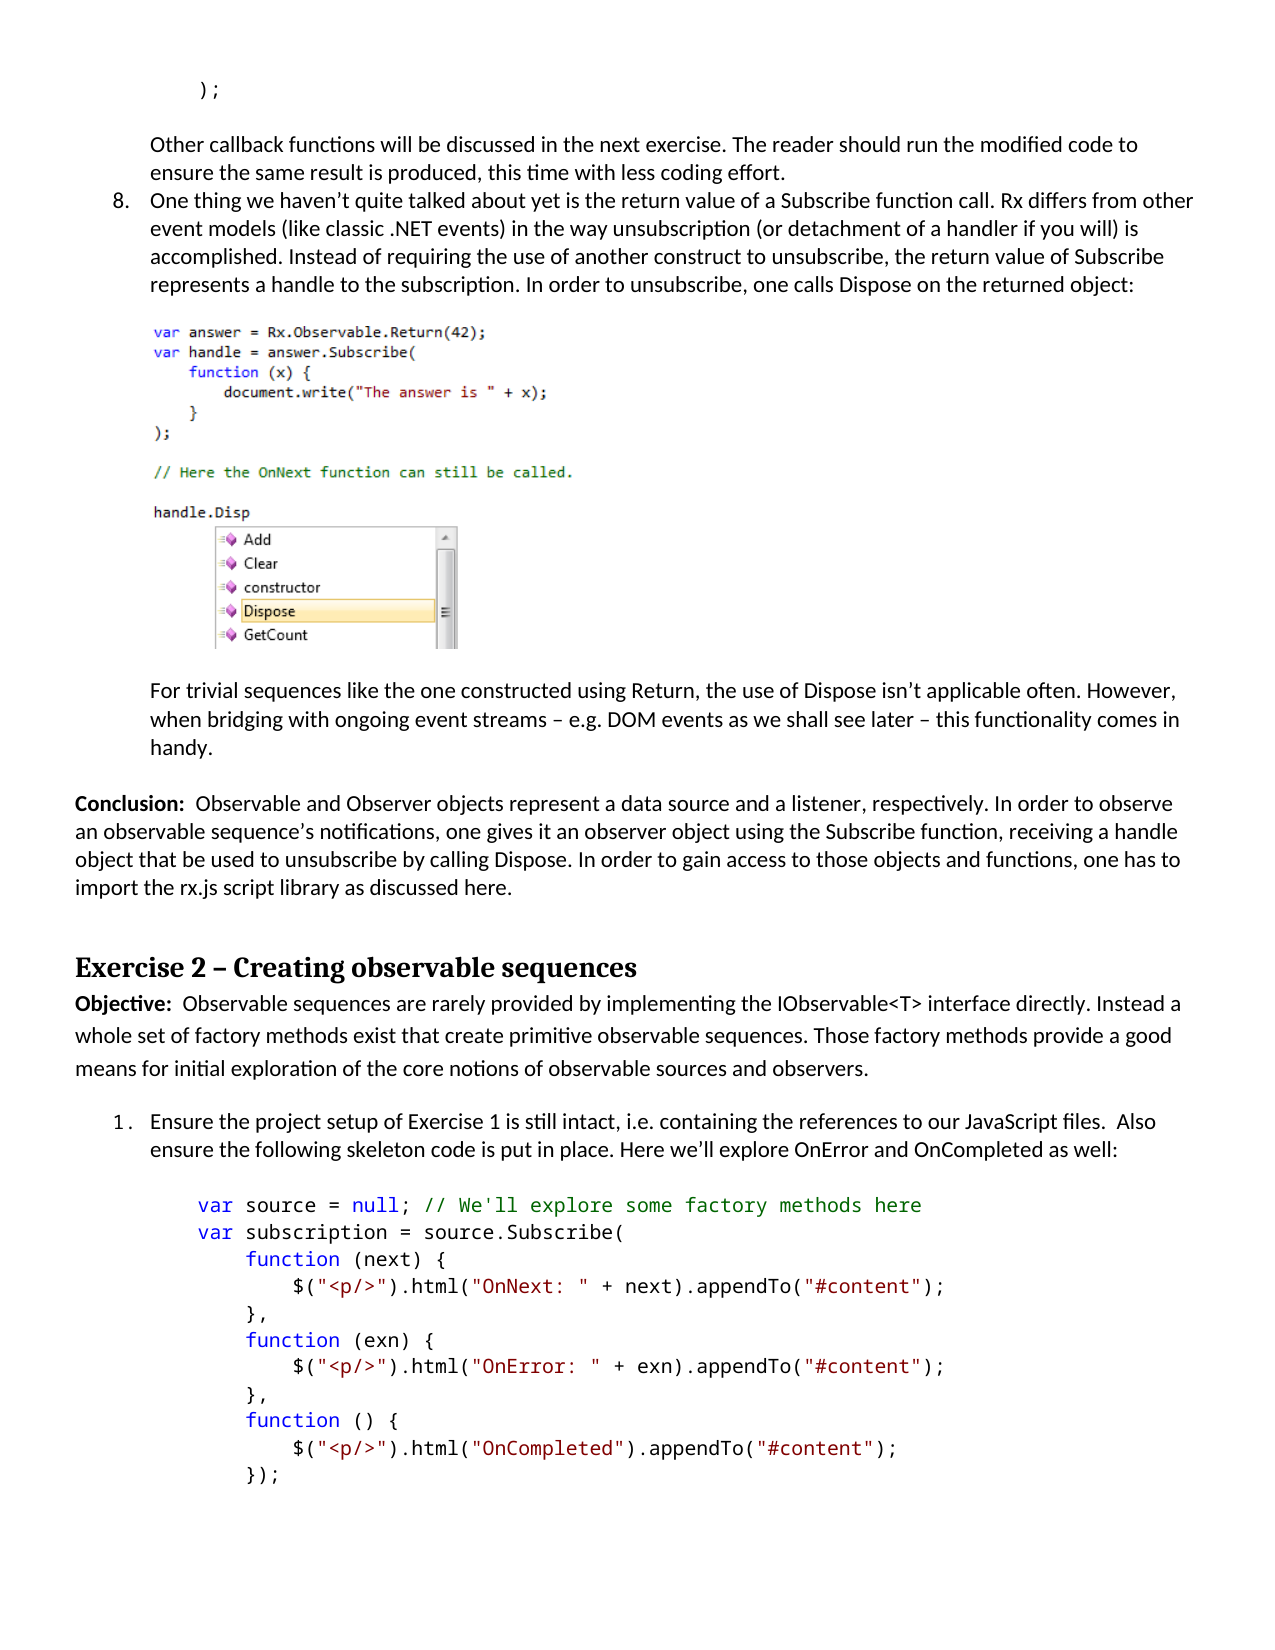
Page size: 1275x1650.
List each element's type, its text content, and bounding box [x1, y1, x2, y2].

picture [150, 326, 578, 649]
list One thing we haven’t quite talked about yet is the return value of a Subscribe function call. Rx differs from other event models (like classic .NET events) in the way unsubscription (or detachment of a handler if you will) is accomplished. Instead of requiring the use of another construct to unsubscribe, the return value of Subscribe represents a handle to the subscription. In order to unsubscribe, one calls Dispose on the returned object: For trivial sequences like the one constructed using Return, the use of Dispose isn’t applicable often. However, when bridging with ongoing event streams – e.g. DOM events as we shall see later – this functionality comes in handy. [112, 186, 1200, 789]
text }, [150, 1380, 1200, 1407]
text $("<p/>").html("OnError: " + exn).appendTo("#content"); [150, 1353, 1200, 1380]
text Objective: Observable sequences are rarely provided by implementing the IObservable<T> interface directly. Instead a whole set of factory methods exist that create primitive observable sequences. Those factory methods provide a good means for initial exploration of the core notions of observable sources and observers. [75, 989, 1200, 1082]
text }); [150, 1461, 1200, 1488]
subtitle Exercise 2 – Creating observable sequences [75, 951, 1200, 984]
text $("<p/>").html("OnNext: " + next).appendTo("#content"); [150, 1272, 1200, 1299]
text Conclusion: Observable and Observer objects represent a data source and a listener, respectively. In order to observe an observable sequence’s notifications, one gives it an observer object using the Subscribe function, receiving a handle object that be used to unsubscribe by calling Dispose. In order to gain access to those objects and functions, one has to import the rx.js script library as discussed here. [75, 789, 1200, 901]
text function (next) { [150, 1245, 1200, 1272]
text $("<p/>").html("OnCompleted").appendTo("#content"); [150, 1434, 1200, 1461]
text function () { [150, 1407, 1200, 1434]
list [112, 75, 1200, 186]
list Ensure the project setup of Exercise 1 is still intact, i.e. containing the references to our JavaScript files. Also ensure the following skeleton code is put in place. Here we’ll explore OnError and OnCompleted as well: var source = null; // We'll explore some factory methods here [112, 1107, 1200, 1218]
text }, [150, 1299, 1200, 1326]
text var subscription = source.Subscribe( [150, 1218, 1200, 1245]
text function (exn) { [150, 1326, 1200, 1353]
